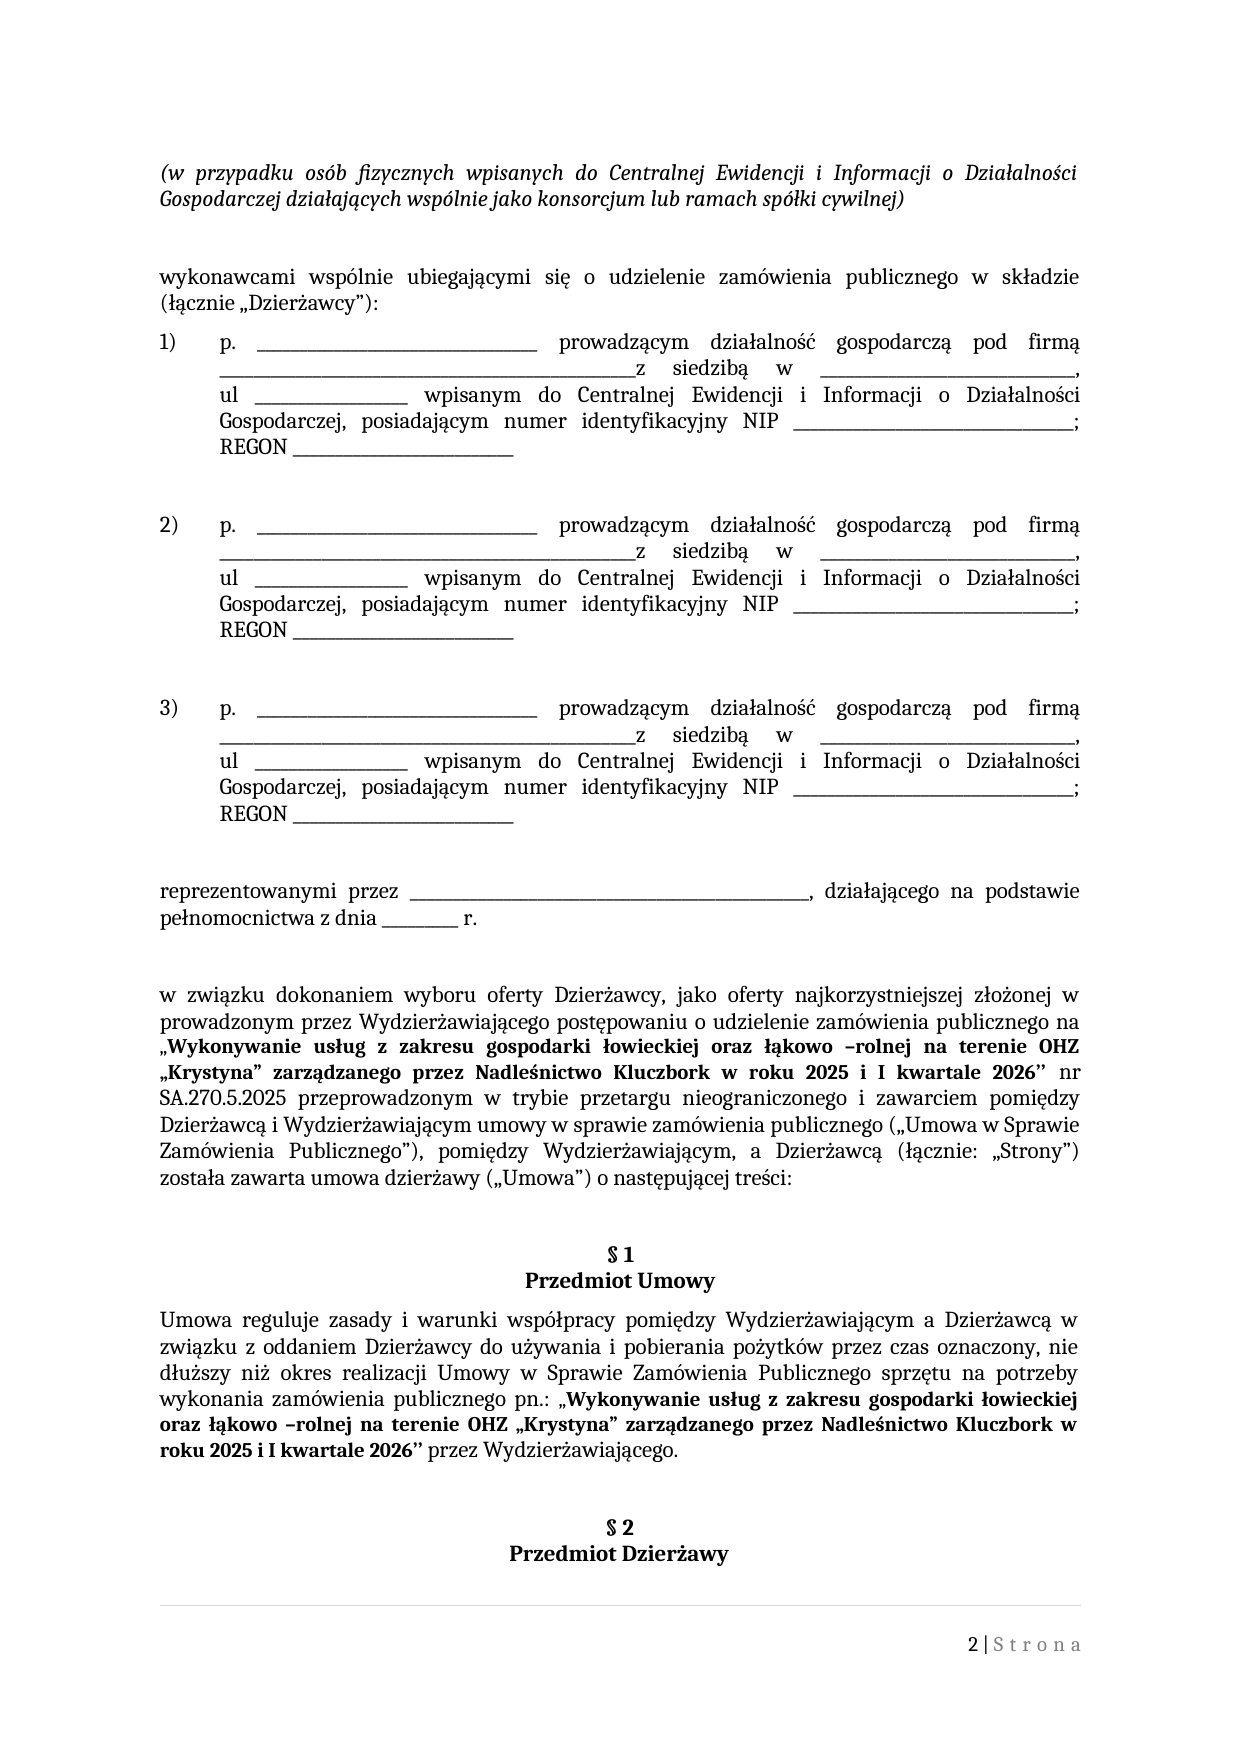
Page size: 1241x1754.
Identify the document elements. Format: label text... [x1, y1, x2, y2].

text 3) p. _________________________________ prowadzącym działalność gospodarczą pod firmą _________________________________________________z siedzibą w ______________________________, ul __________________ wpisanym do Centralnej Ewidencji i Informacji o Działalności Gospodarczej, posiadającym numer identyfikacyjny NIP _________________________________; REGON __________________________ [159, 695, 1081, 827]
text § 2 Przedmiot Dzierżawy [159, 1514, 1079, 1567]
text Umowa reguluje zasady i warunki współpracy pomiędzy Wydzierżawiającym a Dzierżawcą w związku z oddaniem Dzierżawcy do używania i pobierania pożytków przez czas oznaczony, nie dłuższy niż okres realizacji Umowy w Sprawie Zamówienia Publicznego sprzętu na potrzeby wykonania zamówienia publicznego pn.: „Wykonywanie usług z zakresu gospodarki łowieckiej oraz łąkowo –rolnej na terenie OHZ „Krystyna” zarządzanego przez Nadleśnictwo Kluczbork w roku 2025 i I kwartale 2026’’ przez Wydzierżawiającego. [159, 1307, 1079, 1463]
text wykonawcami wspólnie ubiegającymi się o udzielenie zamówienia publicznego w składzie (łącznie „Dzierżawcy”): [159, 263, 1081, 316]
text reprezentowanymi przez _______________________________________________, działającego na podstawie pełnomocnictwa z dnia _________ r. [159, 878, 1081, 931]
text § 1 Przedmiot Umowy [159, 1242, 1081, 1295]
text 2) p. _________________________________ prowadzącym działalność gospodarczą pod firmą _________________________________________________z siedzibą w ______________________________, ul __________________ wpisanym do Centralnej Ewidencji i Informacji o Działalności Gospodarczej, posiadającym numer identyfikacyjny NIP _________________________________; REGON __________________________ [159, 512, 1081, 644]
text w związku dokonaniem wyboru oferty Dzierżawcy, jako oferty najkorzystniejszej złożonej w prowadzonym przez Wydzierżawiającego postępowaniu o udzielenie zamówienia publicznego na „Wykonywanie usług z zakresu gospodarki łowieckiej oraz łąkowo –rolnej na terenie OHZ „Krystyna” zarządzanego przez Nadleśnictwo Kluczbork w roku 2025 i I kwartale 2026’’ nr SA.270.5.2025 przeprowadzonym w trybie przetargu nieograniczonego i zawarciem pomiędzy Dzierżawcą i Wydzierżawiającym umowy w sprawie zamówienia publicznego („Umowa w Sprawie Zamówienia Publicznego”), pomiędzy Wydzierżawiającym, a Dzierżawcą (łącznie: „Strony”) została zawarta umowa dzierżawy („Umowa”) o następującej treści: [159, 982, 1081, 1191]
text (w przypadku osób fizycznych wpisanych do Centralnej Ewidencji i Informacji o Działalności Gospodarczej działających wspólnie jako konsorcjum lub ramach spółki cywilnej) [159, 159, 1081, 212]
text 1) p. _________________________________ prowadzącym działalność gospodarczą pod firmą _________________________________________________z siedzibą w ______________________________, ul __________________ wpisanym do Centralnej Ewidencji i Informacji o Działalności Gospodarczej, posiadającym numer identyfikacyjny NIP _________________________________; REGON __________________________ [159, 329, 1081, 461]
